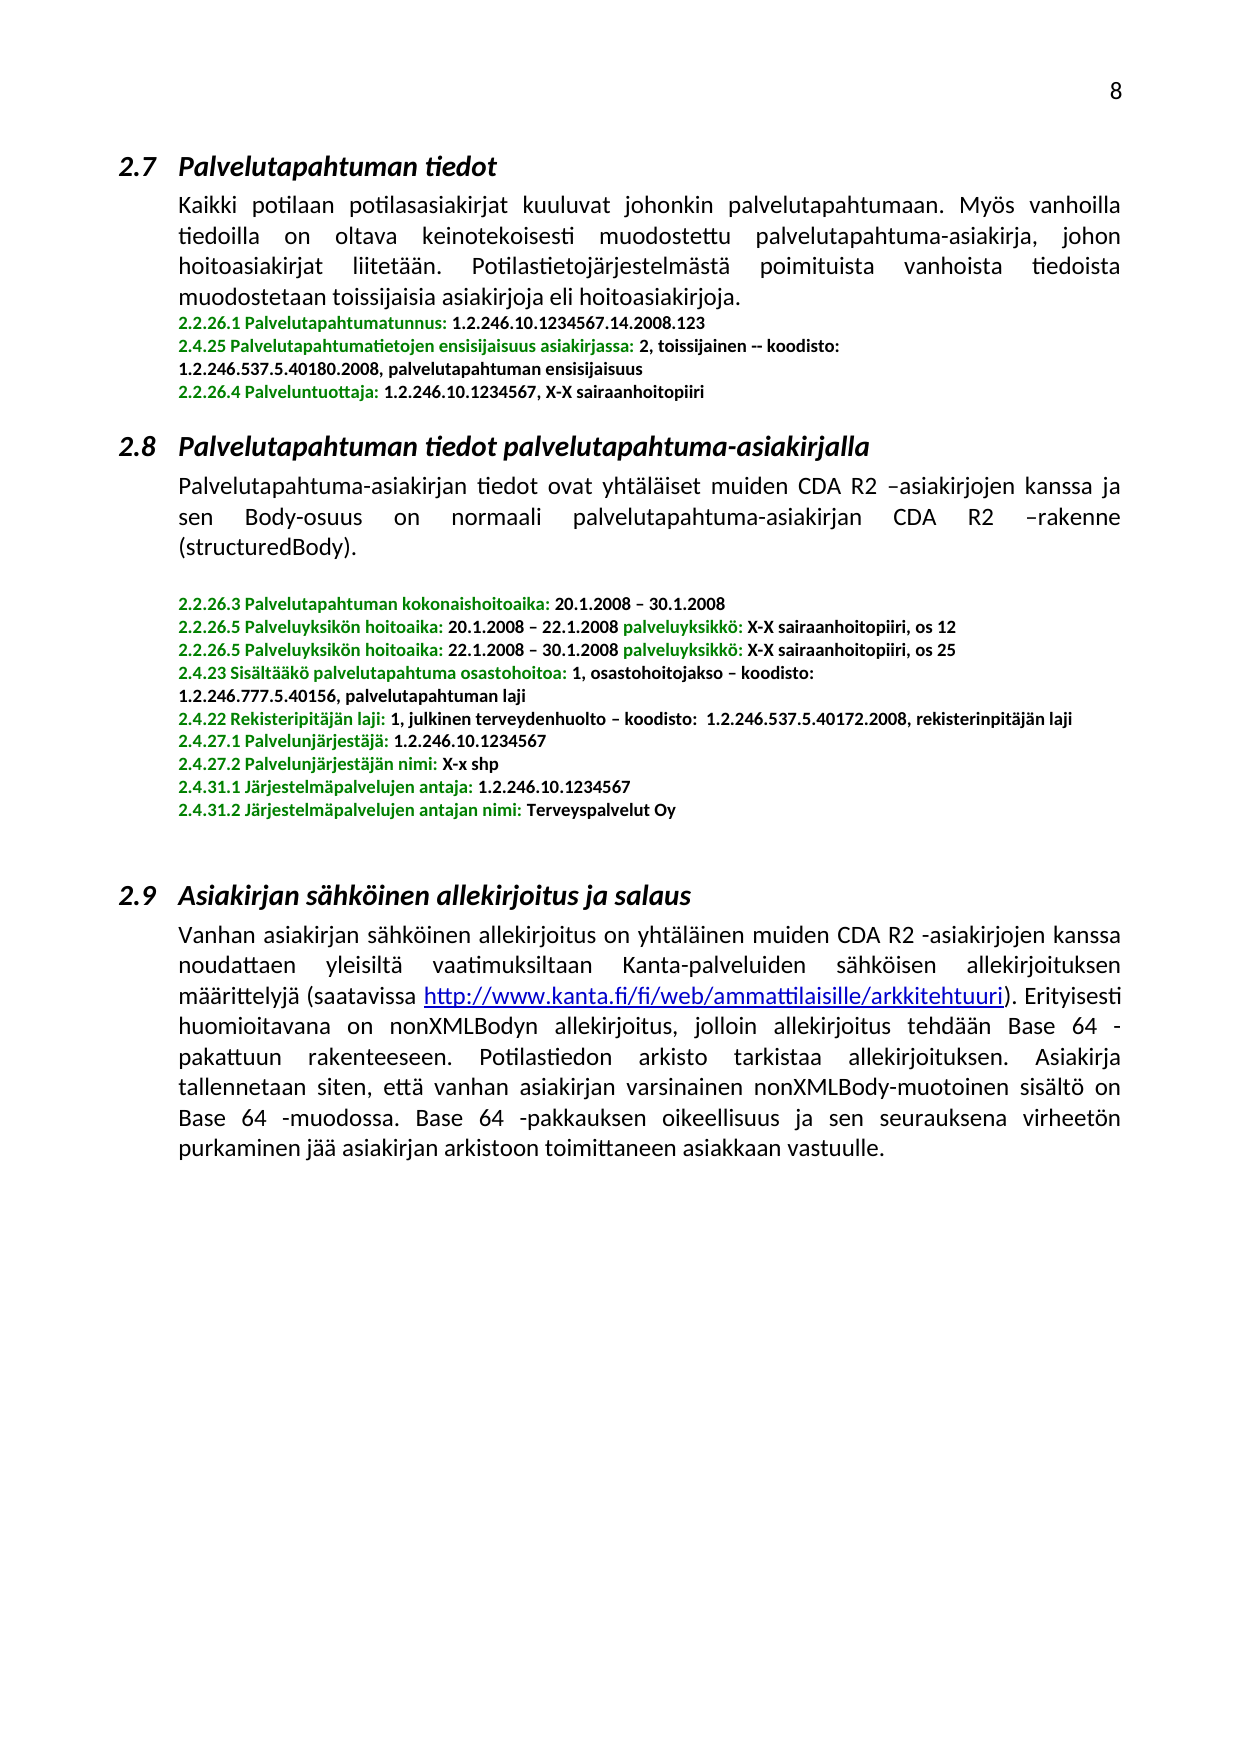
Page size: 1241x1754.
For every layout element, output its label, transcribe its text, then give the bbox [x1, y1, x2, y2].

text Vanhan asiakirjan sähköinen allekirjoitus on yhtäläinen muiden CDA R2 -asiakirjojen kanssa noudattaen yleisiltä vaatimuksiltaan Kanta-palveluiden sähköisen allekirjoituksen määrittelyjä (saatavissa http://www.kanta.fi/fi/web/ammattilaisille/arkkitehtuuri). Erityisesti huomioitavana on nonXMLBodyn allekirjoitus, jolloin allekirjoitus tehdään Base 64 -pakattuun rakenteeseen. Potilastiedon arkisto tarkistaa allekirjoituksen. Asiakirja tallennetaan siten, että vanhan asiakirjan varsinainen nonXMLBody-muotoinen sisältö on Base 64 -muodossa. Base 64 -pakkauksen oikeellisuus ja sen seurauksena virheetön purkaminen jää asiakirjan arkistoon toimittaneen asiakkaan vastuulle. [178, 919, 1122, 1163]
text Kaikki potilaan potilasasiakirjat kuuluvat johonkin palvelutapahtumaan. Myös vanhoilla tiedoilla on oltava keinotekoisesti muodostettu palvelutapahtuma-asiakirja, johon hoitoasiakirjat liitetään. Potilastietojärjestelmästä poimituista vanhoista tiedoista muodostetaan toissijaisia asiakirjoja eli hoitoasiakirjoja. [178, 189, 1122, 312]
subtitle Palvelutapahtuman tiedot palvelutapahtuma-asiakirjalla [118, 428, 1122, 464]
text 2.2.26.1 Palvelutapahtumatunnus: 1.2.246.10.1234567.14.2008.123 2.4.25 Palvelutapahtumatietojen ensisijaisuus asiakirjassa: 2, toissijainen -- koodisto: 1.2.246.537.5.40180.2008, palvelutapahtuman ensisijaisuus 2.2.26.4 Palveluntuottaja: 1.2.246.10.1234567, X-X sairaanhoitopiiri [178, 312, 1122, 403]
subtitle Asiakirjan sähköinen allekirjoitus ja salaus [118, 877, 1122, 912]
text 2.2.26.3 Palvelutapahtuman kokonaishoitoaika: 20.1.2008 – 30.1.2008 2.2.26.5 Palveluyksikön hoitoaika: 20.1.2008 – 22.1.2008 palveluyksikkö: X-X sairaanhoitopiiri, os 12 2.2.26.5 Palveluyksikön hoitoaika: 22.1.2008 – 30.1.2008 palveluyksikkö: X-X sairaanhoitopiiri, os 25 2.4.23 Sisältääkö palvelutapahtuma osastohoitoa: 1, osastohoitojakso – koodisto: 1.2.246.777.5.40156, palvelutapahtuman laji 2.4.22 Rekisteripitäjän laji: 1, julkinen terveydenhuolto – koodisto: 1.2.246.537.5.40172.2008, rekisterinpitäjän laji 2.4.27.1 Palvelunjärjestäjä: 1.2.246.10.1234567 2.4.27.2 Palvelunjärjestäjän nimi: X-x shp 2.4.31.1 Järjestelmäpalvelujen antaja: 1.2.246.10.1234567 2.4.31.2 Järjestelmäpalvelujen antajan nimi: Terveyspalvelut Oy [178, 592, 1122, 852]
subtitle Palvelutapahtuman tiedot [118, 148, 1122, 183]
text Palvelutapahtuma-asiakirjan tiedot ovat yhtäläiset muiden CDA R2 –asiakirjojen kanssa ja sen Body-osuus on normaali palvelutapahtuma-asiakirjan CDA R2 –rakenne (structuredBody). [178, 470, 1122, 562]
